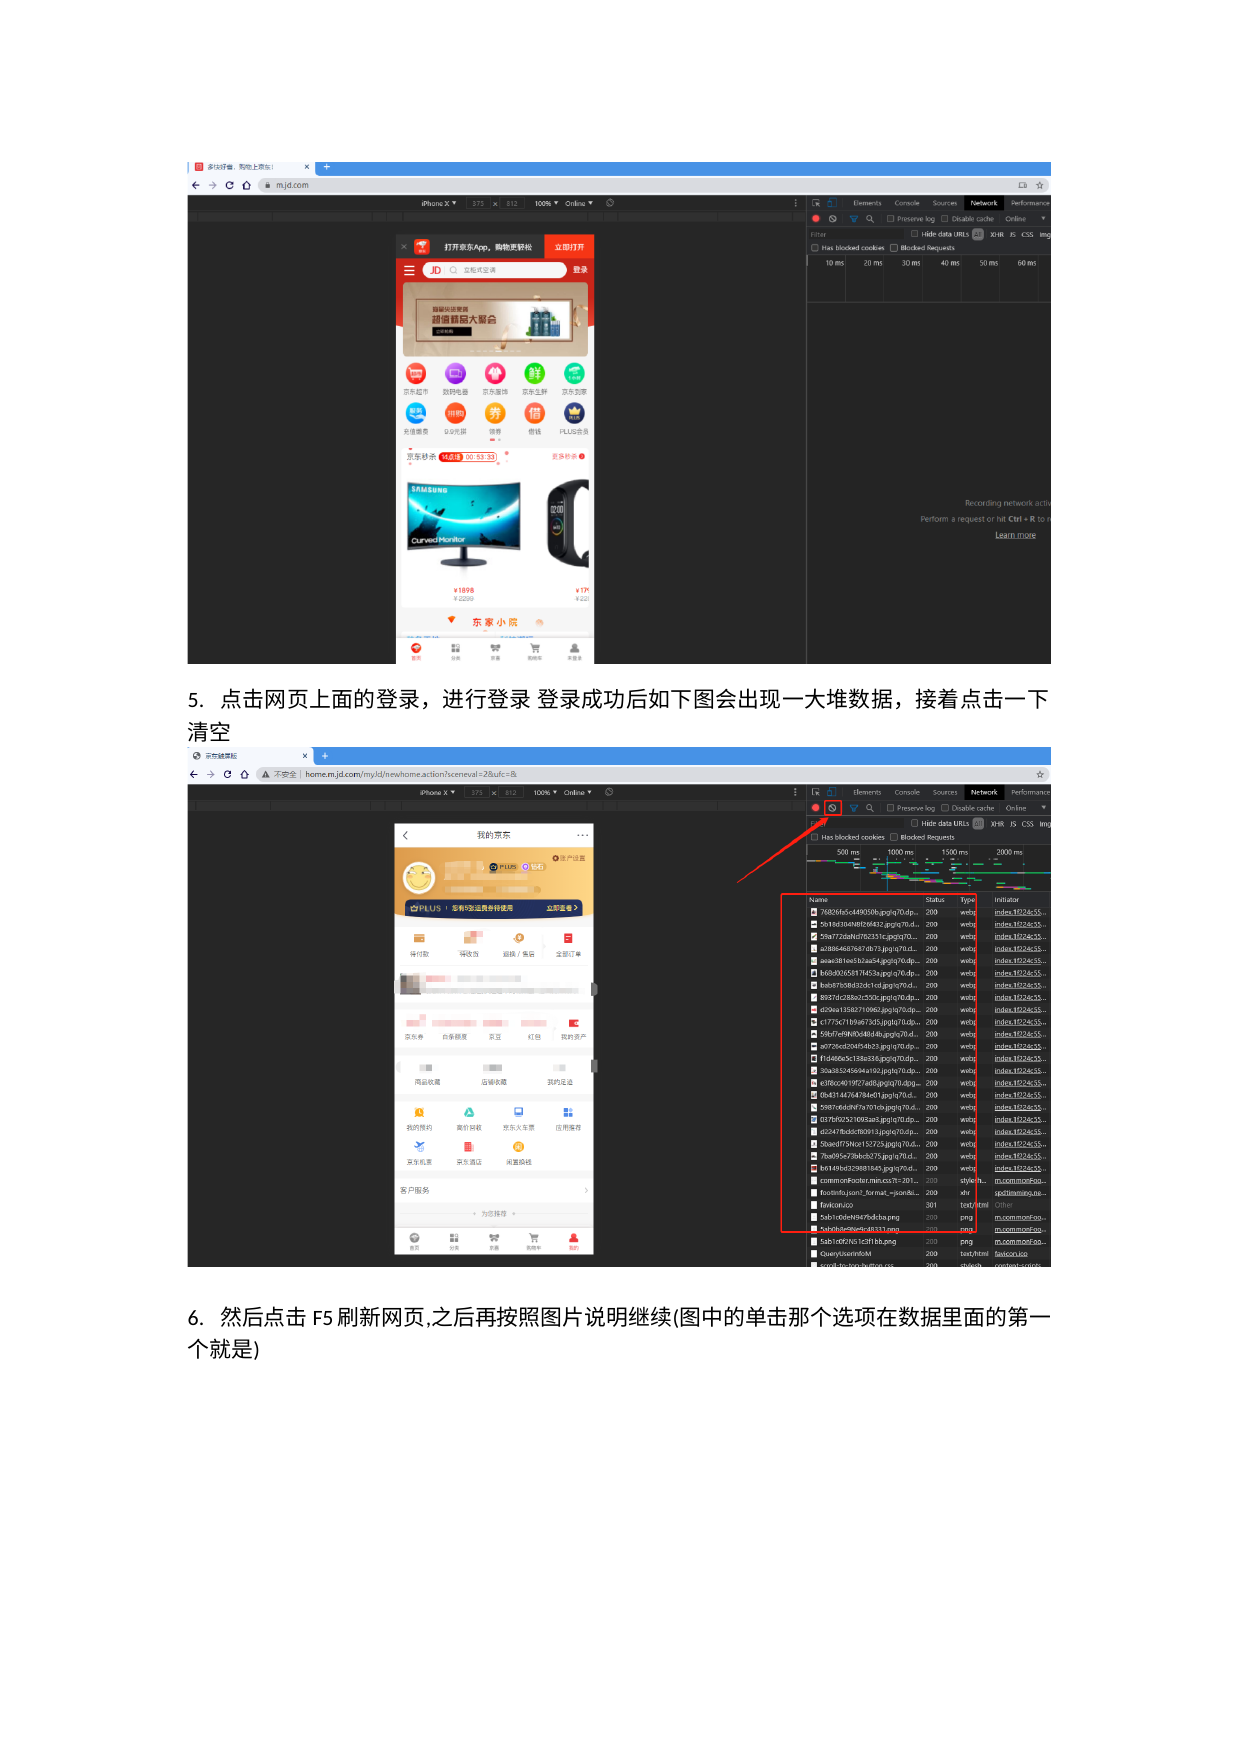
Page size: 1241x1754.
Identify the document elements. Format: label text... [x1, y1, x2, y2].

list 点击网页上面的登录，进行登录 登录成功后如下图会出现一大堆数据，接着点击一下清空 [187, 682, 1053, 747]
picture [187, 747, 1051, 1267]
list 然后点击F5刷新网页,之后再按照图片说明继续(图中的单击那个选项在数据里面的第一个就是) [187, 1299, 1053, 1364]
picture [187, 162, 1051, 664]
